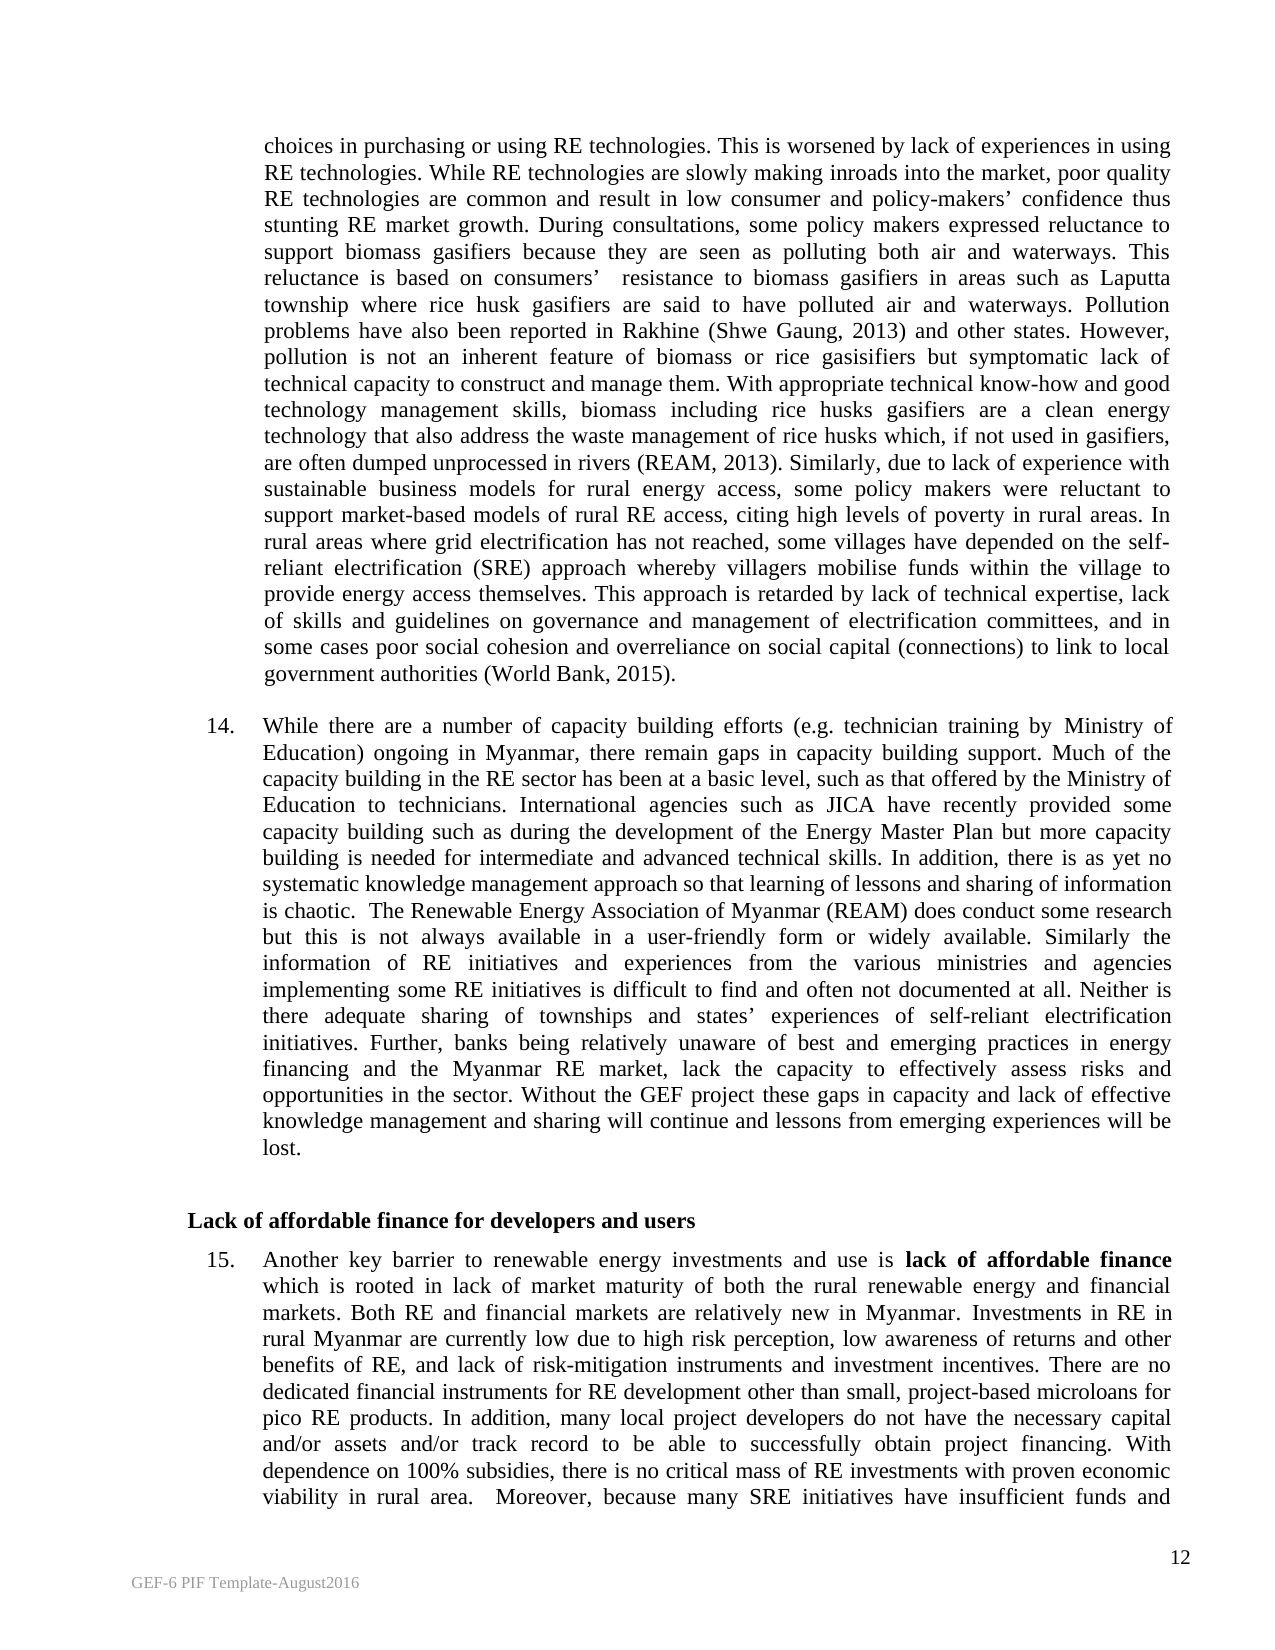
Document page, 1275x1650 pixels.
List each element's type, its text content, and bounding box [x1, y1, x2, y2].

text Lack of affordable finance for developers and users [187, 1207, 1172, 1233]
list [207, 132, 1173, 686]
list While there are a number of capacity building efforts (e.g. technician training by Ministry of Education) ongoing in Myanmar, there remain gaps in capacity building support. Much of the capacity building in the RE sector has been at a basic level, such as that offered by the Ministry of Education to technicians. International agencies such as JICA have recently provided some capacity building such as during the development of the Energy Master Plan but more capacity building is needed for intermediate and advanced technical skills. In addition, there is as yet no systematic knowledge management approach so that learning of lessons and sharing of information is chaotic. The Renewable Energy Association of Myanmar (REAM) does conduct some research but this is not always available in a user-friendly form or widely available. Similarly the information of RE initiatives and experiences from the various ministries and agencies implementing some RE initiatives is difficult to find and often not documented at all. Neither is there adequate sharing of townships and states’ experiences of self-reliant electrification initiatives. Further, banks being relatively unaware of best and emerging practices in energy financing and the Myanmar RE market, lack the capacity to effectively assess risks and opportunities in the sector. Without the GEF project these gaps in capacity and lack of effective knowledge management and sharing will continue and lessons from emerging experiences will be lost. [206, 712, 1173, 1160]
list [206, 1246, 1172, 1509]
